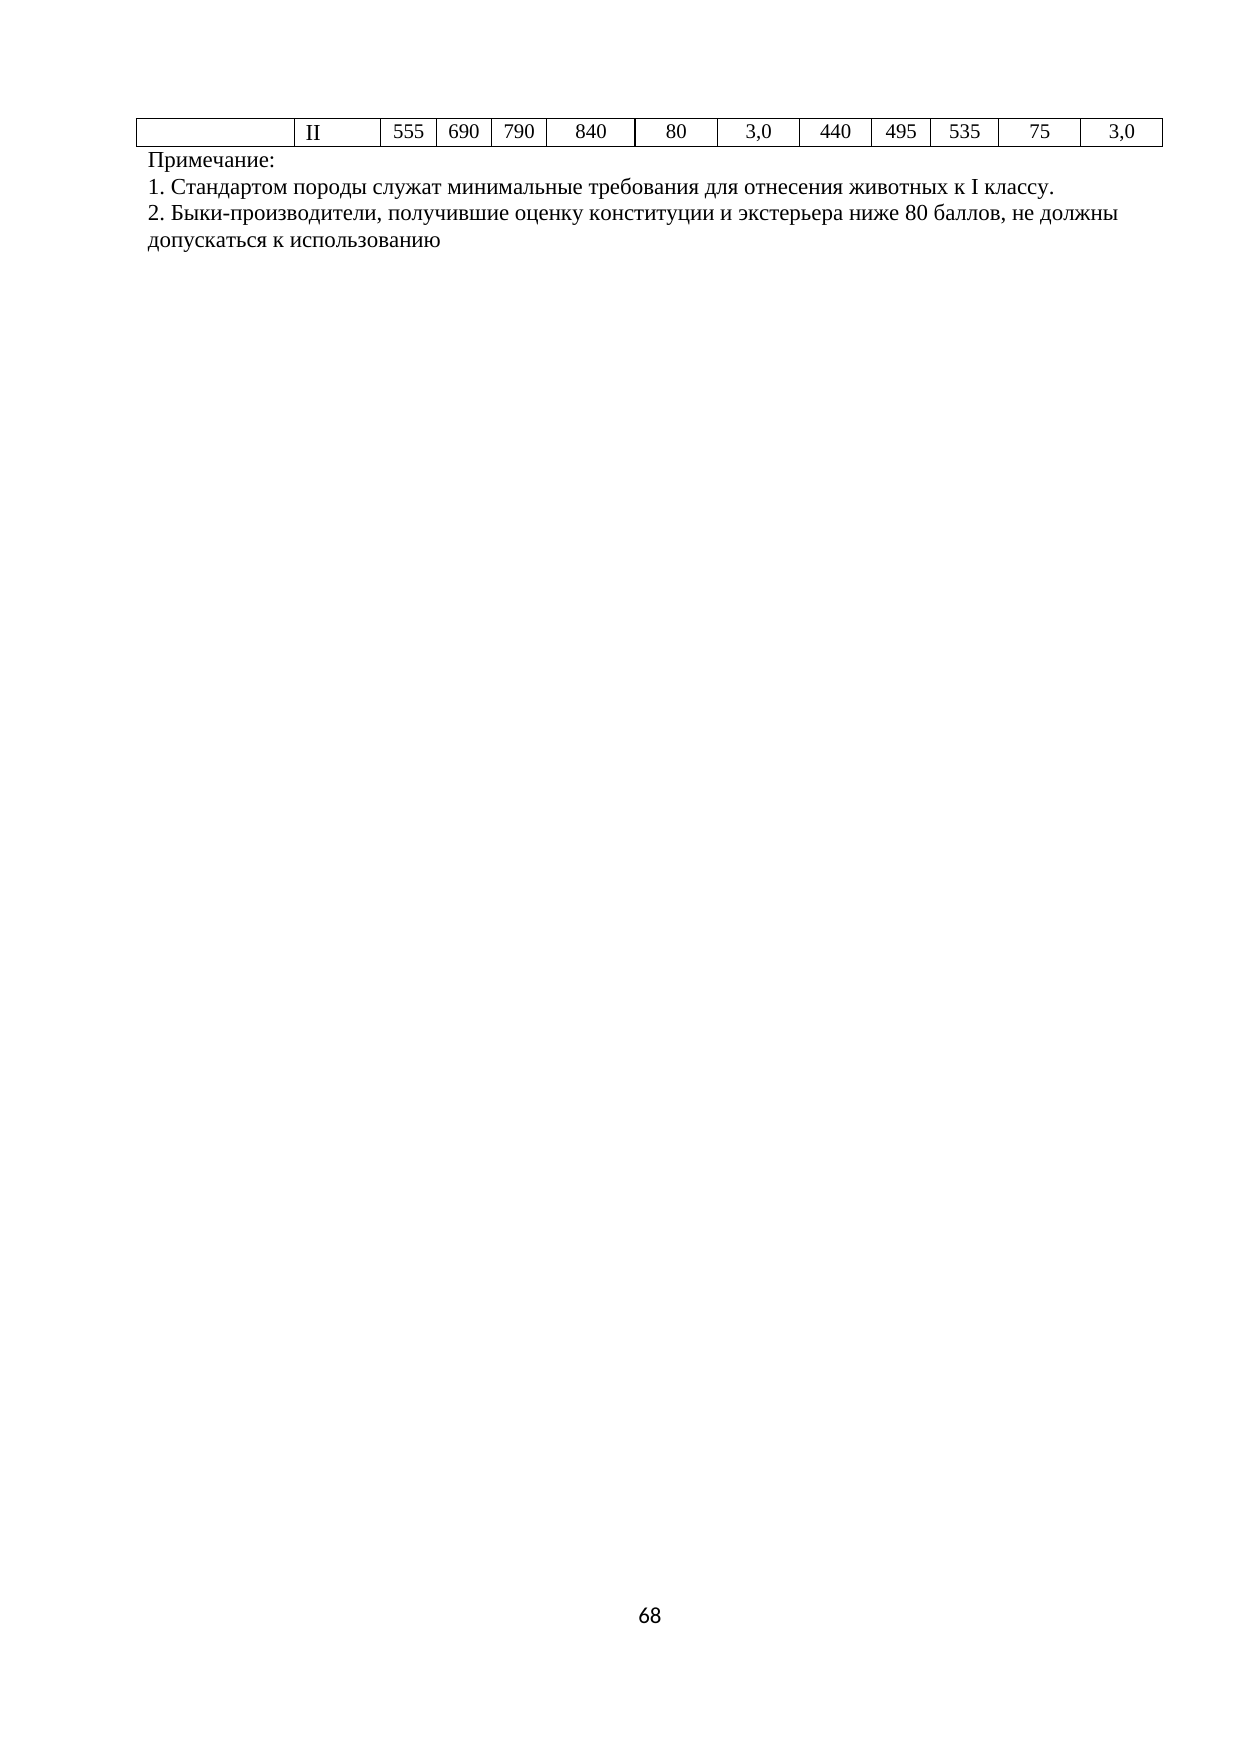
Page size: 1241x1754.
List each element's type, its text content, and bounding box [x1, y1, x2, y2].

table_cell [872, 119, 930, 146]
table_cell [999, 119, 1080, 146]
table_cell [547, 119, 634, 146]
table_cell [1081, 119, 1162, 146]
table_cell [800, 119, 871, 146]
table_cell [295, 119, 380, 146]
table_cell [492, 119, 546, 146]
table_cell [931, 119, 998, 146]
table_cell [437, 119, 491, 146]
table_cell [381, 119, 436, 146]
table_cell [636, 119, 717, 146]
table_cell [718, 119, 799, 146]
text Примечание: 1. Стандартом породы служат минимальные требования для отнесения животных к I классу. 2. Быки-производители, получившие оценку конституции и экстерьера ниже 80 баллов, не должны допускаться к использованию [148, 147, 1136, 252]
